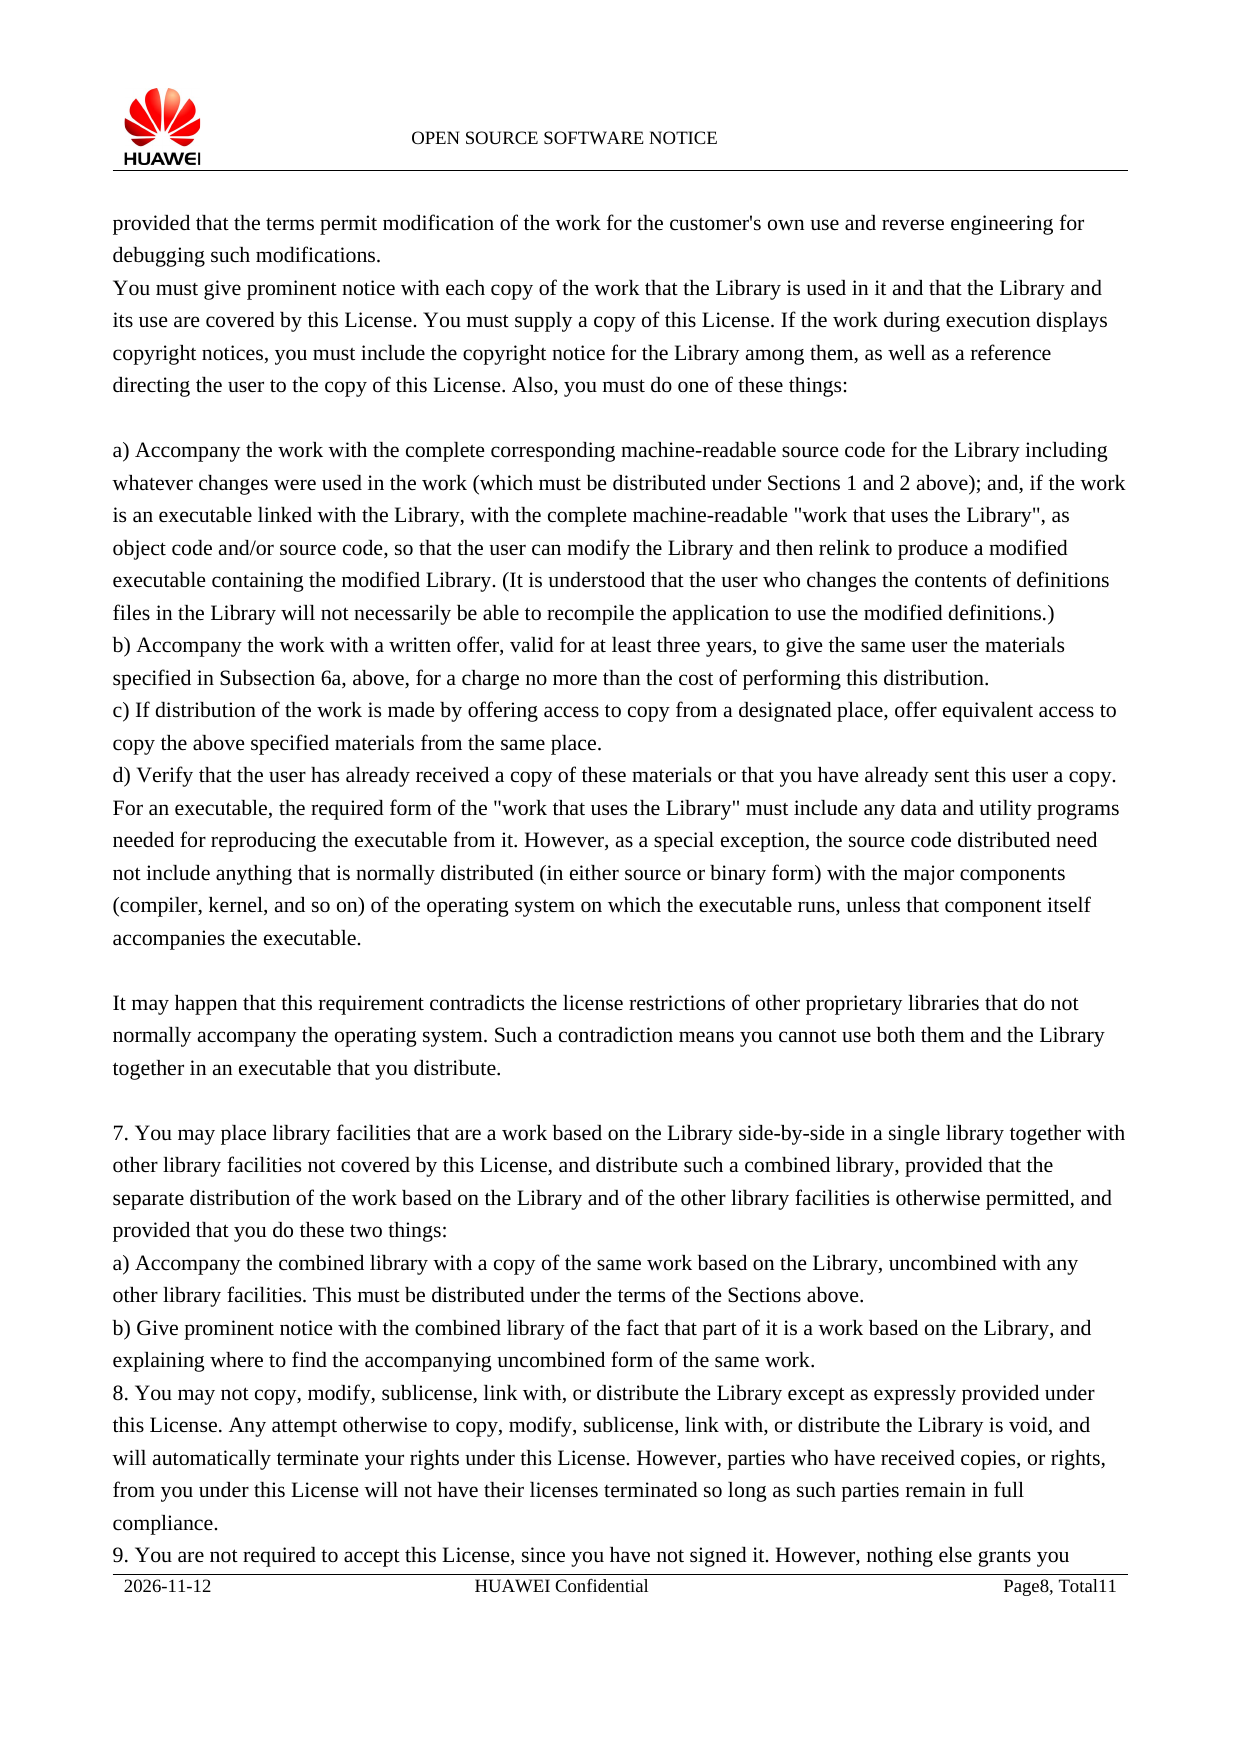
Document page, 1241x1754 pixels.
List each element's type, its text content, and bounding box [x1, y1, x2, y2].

picture [124, 88, 201, 165]
